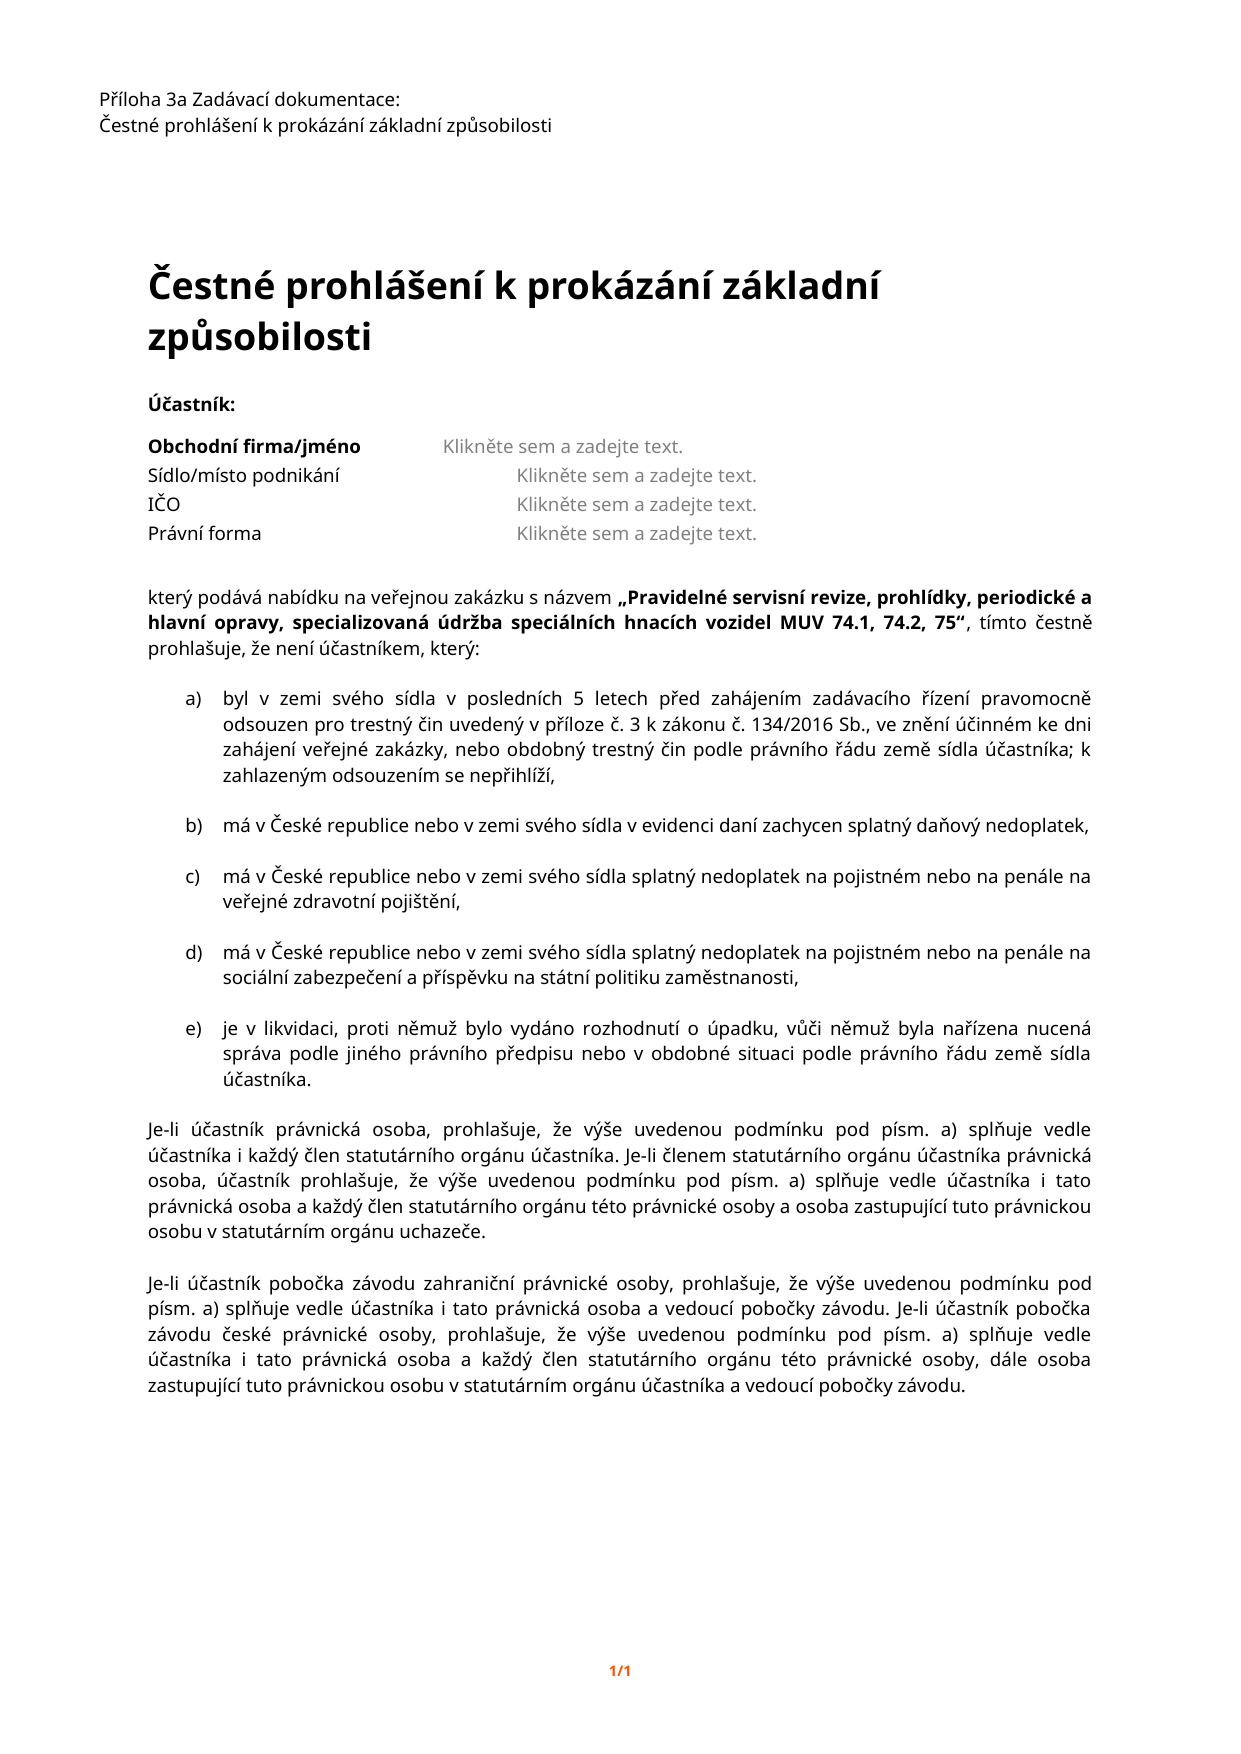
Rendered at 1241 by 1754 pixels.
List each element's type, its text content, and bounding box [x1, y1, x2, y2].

list byl v zemi svého sídla v posledních 5 letech před zahájením zadávacího řízení pravomocně odsouzen pro trestný čin uvedený v příloze č. 3 k zákonu č. 134/2016 Sb., ve znění účinném ke dni zahájení veřejné zakázky, nebo obdobný trestný čin podle právního řádu země sídla účastníka; k zahlazeným odsouzením se nepřihlíží, [185, 686, 1093, 788]
list má v České republice nebo v zemi svého sídla splatný nedoplatek na pojistném nebo na penále na veřejné zdravotní pojištění, [185, 863, 1093, 914]
text Obchodní firma/jméno [148, 430, 1093, 459]
text Účastník: [148, 387, 1093, 418]
text IČO [148, 488, 1093, 517]
text Právní forma [148, 517, 1093, 546]
title Čestné prohlášení k prokázání základní způsobilosti [148, 259, 1093, 362]
list má v České republice nebo v zemi svého sídla splatný nedoplatek na pojistném nebo na penále na sociální zabezpečení a příspěvku na státní politiku zaměstnanosti, [185, 939, 1093, 990]
text Sídlo/místo podnikání [148, 459, 1093, 488]
text který podává nabídku na veřejnou zakázku s názvem „Pravidelné servisní revize, prohlídky, periodické a hlavní opravy, specializovaná údržba speciálních hnacích vozidel MUV 74.1, 74.2, 75“, tímto čestně prohlašuje, že není účastníkem, který: [148, 584, 1093, 661]
list je v likvidaci, proti němuž bylo vydáno rozhodnutí o úpadku, vůči němuž byla nařízena nucená správa podle jiného právního předpisu nebo v obdobné situaci podle právního řádu země sídla účastníka. [185, 1015, 1093, 1092]
text Je-li účastník právnická osoba, prohlašuje, že výše uvedenou podmínku pod písm. a) splňuje vedle účastníka i každý člen statutárního orgánu účastníka. Je-li členem statutárního orgánu účastníka právnická osoba, účastník prohlašuje, že výše uvedenou podmínku pod písm. a) splňuje vedle účastníka i tato právnická osoba a každý člen statutárního orgánu této právnické osoby a osoba zastupující tuto právnickou osobu v statutárním orgánu uchazeče. [148, 1117, 1093, 1244]
list má v České republice nebo v zemi svého sídla v evidenci daní zachycen splatný daňový nedoplatek, [185, 813, 1093, 838]
text Je-li účastník pobočka závodu zahraniční právnické osoby, prohlašuje, že výše uvedenou podmínku pod písm. a) splňuje vedle účastníka i tato právnická osoba a vedoucí pobočky závodu. Je-li účastník pobočka závodu české právnické osoby, prohlašuje, že výše uvedenou podmínku pod písm. a) splňuje vedle účastníka i tato právnická osoba a každý člen statutárního orgánu této právnické osoby, dále osoba zastupující tuto právnickou osobu v statutárním orgánu účastníka a vedoucí pobočky závodu. [148, 1270, 1093, 1397]
